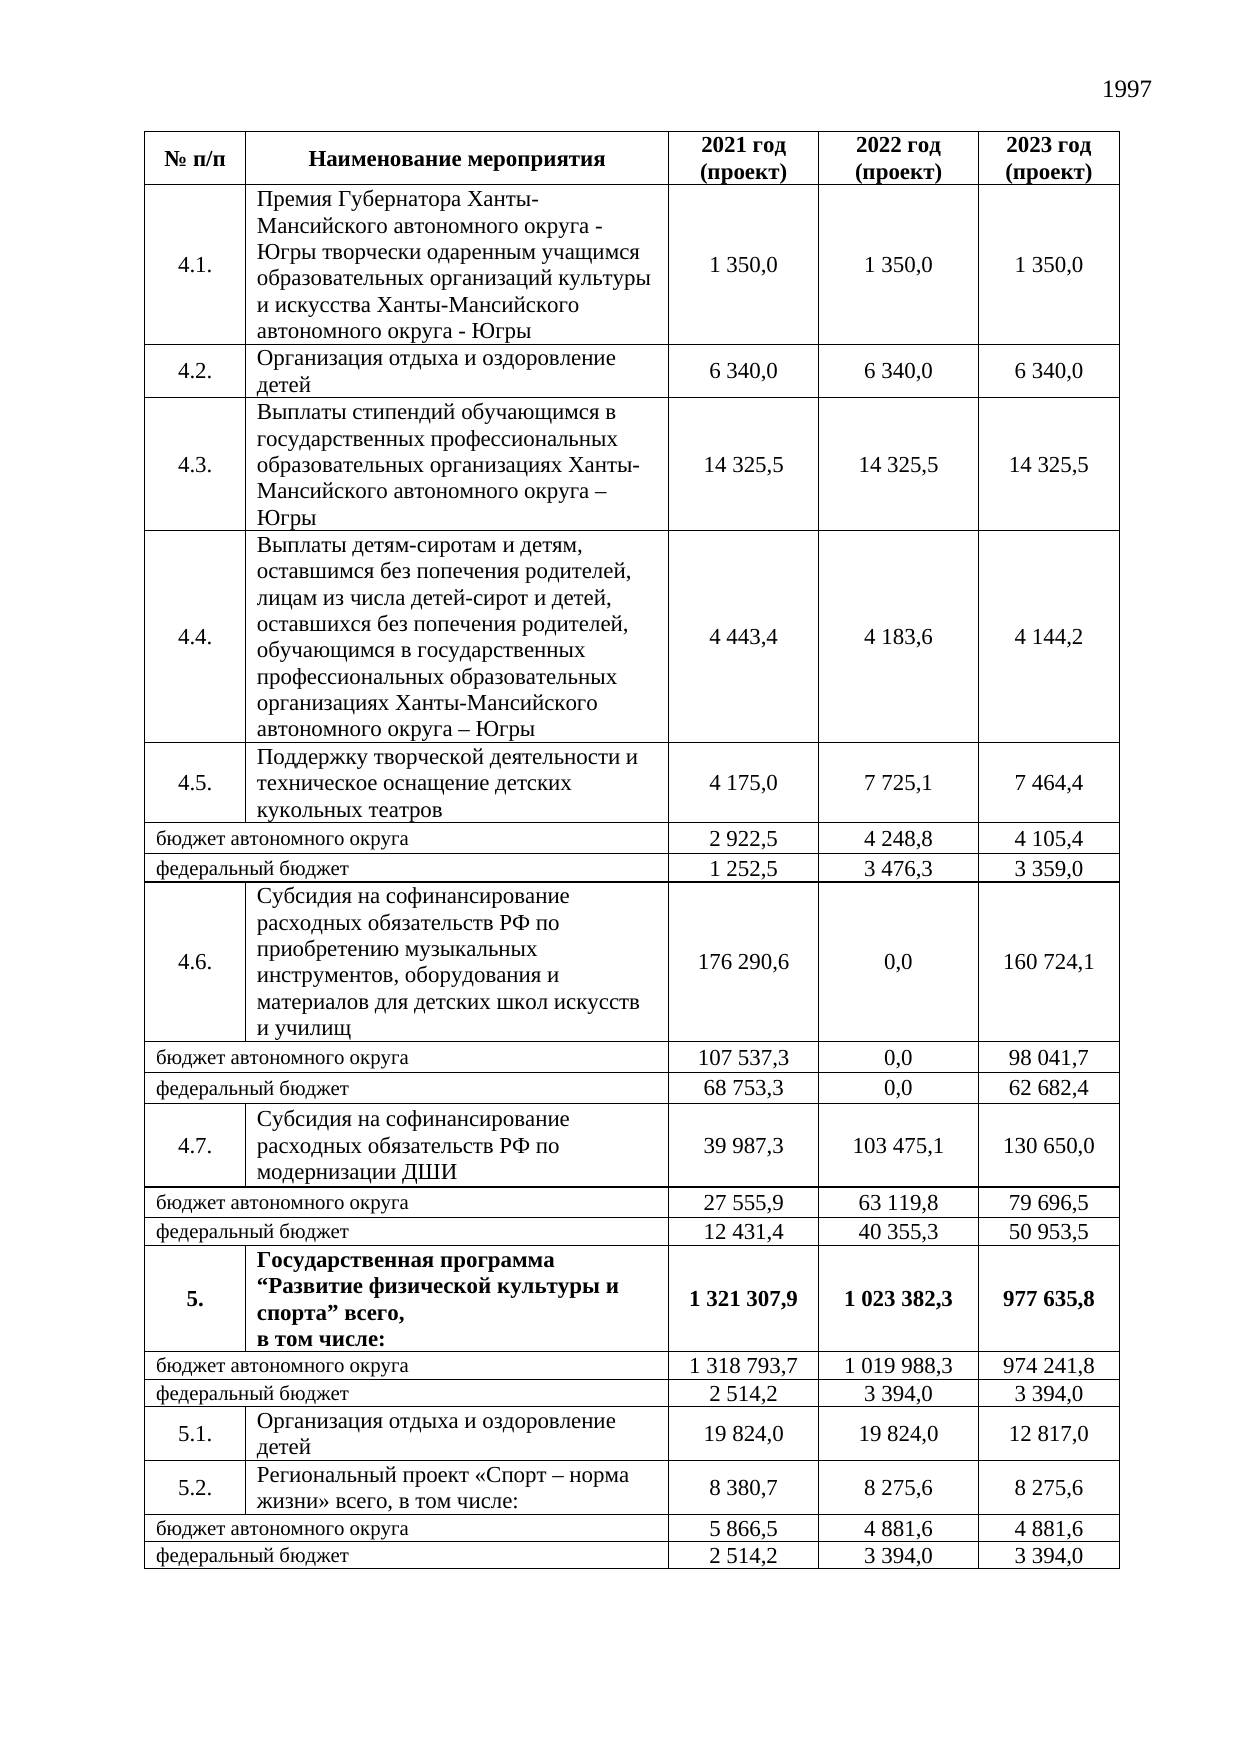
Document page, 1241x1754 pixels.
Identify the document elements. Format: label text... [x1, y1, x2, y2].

table_cell 1 252,5 [669, 854, 818, 881]
table_cell 6 340,0 [979, 345, 1119, 397]
table_cell 5 866,5 [669, 1515, 818, 1541]
table_cell 6 340,0 [819, 345, 978, 397]
table_cell Организация отдыха и оздоровление детей [246, 345, 668, 397]
table_cell 19 824,0 [819, 1407, 978, 1460]
table_cell Организация отдыха и оздоровление детей [246, 1407, 668, 1460]
table_cell 3 394,0 [819, 1542, 978, 1568]
table_cell бюджет автономного округа [145, 1352, 668, 1379]
table_cell Выплаты детям-сиротам и детям, оставшимся без попечения родителей, лицам из числа детей-сирот и детей, оставшихся без попечения родителей, обучающимся в государственных профессиональных образовательных организациях Ханты-Мансийского автономного округа – Югры [246, 531, 668, 742]
table_cell 4.5. [145, 743, 245, 822]
table_cell Субсидия на софинансирование расходных обязательств РФ по модернизации ДШИ [246, 1104, 668, 1186]
table_cell 4 443,4 [669, 531, 818, 742]
table_cell бюджет автономного округа [145, 1042, 668, 1072]
table_cell 68 753,3 [669, 1073, 818, 1102]
table_cell федеральный бюджет [145, 1218, 668, 1245]
table_cell 7 464,4 [979, 743, 1119, 822]
table_cell 8 275,6 [819, 1461, 978, 1513]
table_header Наименование мероприятия [246, 132, 668, 184]
table_cell 2 514,2 [669, 1380, 818, 1406]
table_cell бюджет автономного округа [145, 1188, 668, 1217]
table_cell 974 241,8 [979, 1352, 1119, 1379]
table_cell Государственная программа “Развитие физической культуры и спорта” всего, в том числе: [246, 1246, 668, 1351]
table_cell 14 325,5 [979, 398, 1119, 530]
table_cell 1 023 382,3 [819, 1246, 978, 1351]
table_cell 50 953,5 [979, 1218, 1119, 1245]
table_cell 3 394,0 [979, 1542, 1119, 1568]
table_cell 12 817,0 [979, 1407, 1119, 1460]
table_cell 4 248,8 [819, 823, 978, 853]
table_cell 14 325,5 [819, 398, 978, 530]
table_cell 12 431,4 [669, 1218, 818, 1245]
table_cell 79 696,5 [979, 1188, 1119, 1217]
table_cell федеральный бюджет [145, 854, 668, 881]
table_cell 160 724,1 [979, 883, 1119, 1041]
table_cell 4 881,6 [819, 1515, 978, 1541]
table_cell 1 019 988,3 [819, 1352, 978, 1379]
table_cell 0,0 [819, 1042, 978, 1072]
table_cell 6 340,0 [669, 345, 818, 397]
table_cell 130 650,0 [979, 1104, 1119, 1186]
table_cell 1 350,0 [819, 185, 978, 343]
table_cell 19 824,0 [669, 1407, 818, 1460]
table_cell федеральный бюджет [145, 1542, 668, 1568]
table_header № п/п [145, 132, 245, 184]
table_cell 40 355,3 [819, 1218, 978, 1245]
table_cell 5.1. [145, 1407, 245, 1460]
table_cell 103 475,1 [819, 1104, 978, 1186]
table_cell 4.4. [145, 531, 245, 742]
table_cell 4 144,2 [979, 531, 1119, 742]
table_cell 4.7. [145, 1104, 245, 1186]
table_cell 4 881,6 [979, 1515, 1119, 1541]
table_cell 4 175,0 [669, 743, 818, 822]
table_cell 5. [145, 1246, 245, 1351]
table_cell федеральный бюджет [145, 1073, 668, 1102]
table_cell 1 350,0 [979, 185, 1119, 343]
table_cell 4.1. [145, 185, 245, 343]
table_cell 0,0 [819, 883, 978, 1041]
table_cell 63 119,8 [819, 1188, 978, 1217]
table_cell 4.6. [145, 883, 245, 1041]
table_cell 2 922,5 [669, 823, 818, 853]
table_cell Премия Губернатора Ханты-Мансийского автономного округа - Югры творчески одаренным учащимся образовательных организаций культуры и искусства Ханты-Мансийского автономного округа - Югры [246, 185, 668, 343]
table_cell 2 514,2 [669, 1542, 818, 1568]
table_header 2021 год (проект) [669, 132, 818, 184]
table_cell 7 725,1 [819, 743, 978, 822]
table_cell Региональный проект «Спорт – норма жизни» всего, в том числе: [246, 1461, 668, 1513]
table_cell 98 041,7 [979, 1042, 1119, 1072]
table_cell Поддержку творческой деятельности и техническое оснащение детских кукольных театров [246, 743, 668, 822]
table_cell 62 682,4 [979, 1073, 1119, 1102]
table_cell 8 275,6 [979, 1461, 1119, 1513]
table_cell 4 183,6 [819, 531, 978, 742]
table_cell 27 555,9 [669, 1188, 818, 1217]
table_cell 0,0 [819, 1073, 978, 1102]
table_cell 4.2. [145, 345, 245, 397]
table_cell 4.3. [145, 398, 245, 530]
table_cell 1 318 793,7 [669, 1352, 818, 1379]
table_cell 3 476,3 [819, 854, 978, 881]
table_cell 977 635,8 [979, 1246, 1119, 1351]
table_cell 3 394,0 [979, 1380, 1119, 1406]
table_header 2022 год (проект) [819, 132, 978, 184]
table_cell федеральный бюджет [145, 1380, 668, 1406]
table_cell 4 105,4 [979, 823, 1119, 853]
table_cell 39 987,3 [669, 1104, 818, 1186]
table_cell бюджет автономного округа [145, 1515, 668, 1541]
table_cell 5.2. [145, 1461, 245, 1513]
table_cell 1 321 307,9 [669, 1246, 818, 1351]
table_cell 3 394,0 [819, 1380, 978, 1406]
table_cell 1 350,0 [669, 185, 818, 343]
table_cell 8 380,7 [669, 1461, 818, 1513]
table_cell 107 537,3 [669, 1042, 818, 1072]
table_cell 176 290,6 [669, 883, 818, 1041]
table_header 2023 год (проект) [979, 132, 1119, 184]
table_cell Субсидия на софинансирование расходных обязательств РФ по приобретению музыкальных инструментов, оборудования и материалов для детских школ искусств и училищ [246, 883, 668, 1041]
table_cell 3 359,0 [979, 854, 1119, 881]
table_cell Выплаты стипендий обучающимся в государственных профессиональных образовательных организациях Ханты-Мансийского автономного округа – Югры [246, 398, 668, 530]
table_cell 14 325,5 [669, 398, 818, 530]
table_cell бюджет автономного округа [145, 823, 668, 853]
